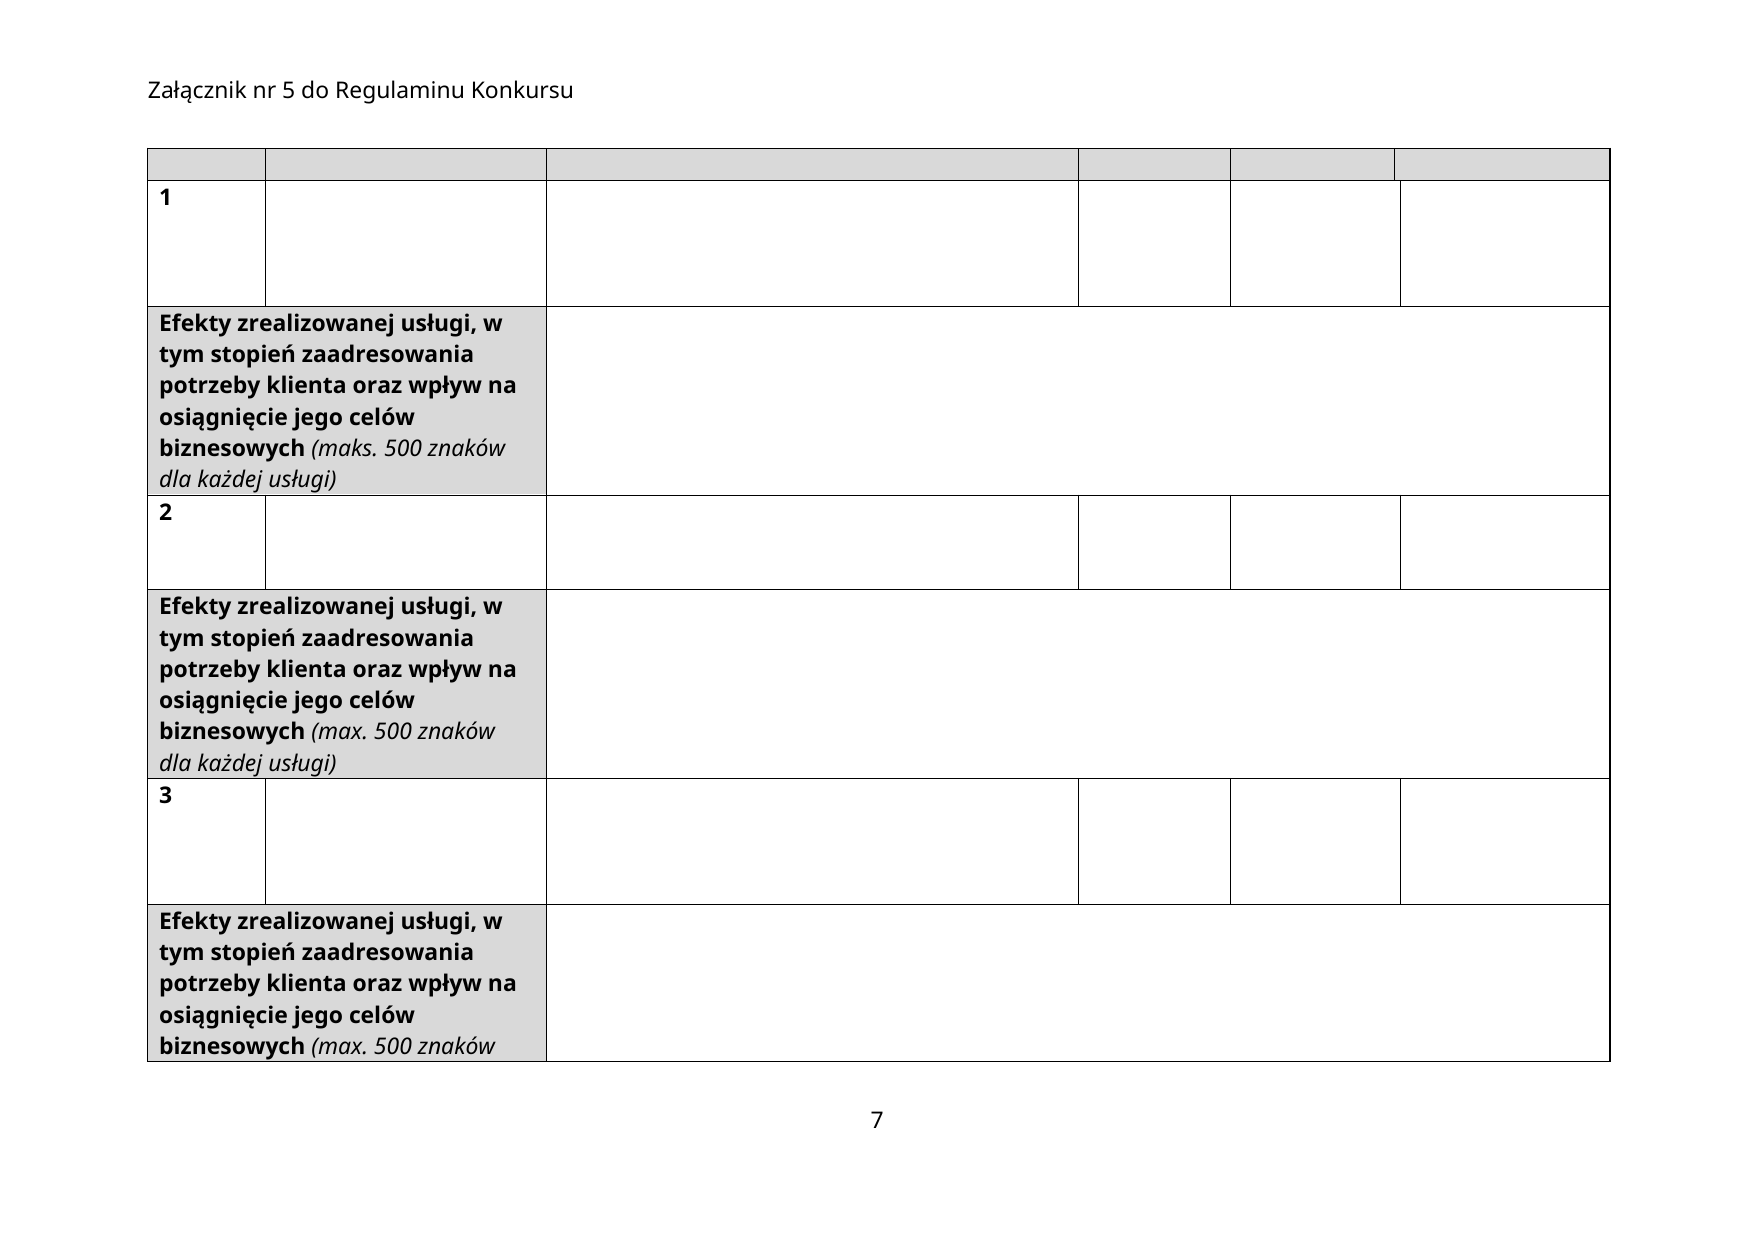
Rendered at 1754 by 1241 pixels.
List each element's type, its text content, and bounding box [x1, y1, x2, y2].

table_cell [266, 181, 546, 306]
table_cell [266, 779, 546, 904]
table_cell [547, 181, 1078, 306]
table_cell [1231, 181, 1400, 306]
table_cell [266, 496, 546, 589]
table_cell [148, 905, 546, 1061]
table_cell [547, 149, 1078, 180]
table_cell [1395, 149, 1609, 180]
table_cell 2 [148, 496, 265, 589]
table_cell [1079, 181, 1230, 306]
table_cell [266, 149, 546, 180]
table_cell 1 [148, 181, 265, 306]
table_cell Wartość usługi** [1079, 149, 1230, 180]
table_cell [547, 307, 1609, 494]
table_cell [547, 779, 1078, 904]
table_cell [1401, 181, 1609, 306]
table_cell [1079, 779, 1230, 904]
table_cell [1231, 149, 1394, 180]
table_cell [1401, 496, 1609, 589]
table_cell [1079, 496, 1230, 589]
table_cell [547, 496, 1078, 589]
table_cell [1401, 779, 1609, 904]
table_cell [1231, 779, 1400, 904]
table_cell LP. [148, 149, 265, 180]
table_cell [547, 905, 1609, 1061]
table_cell 3 [148, 779, 265, 904]
table_cell [1231, 496, 1400, 589]
table_cell [547, 590, 1609, 778]
